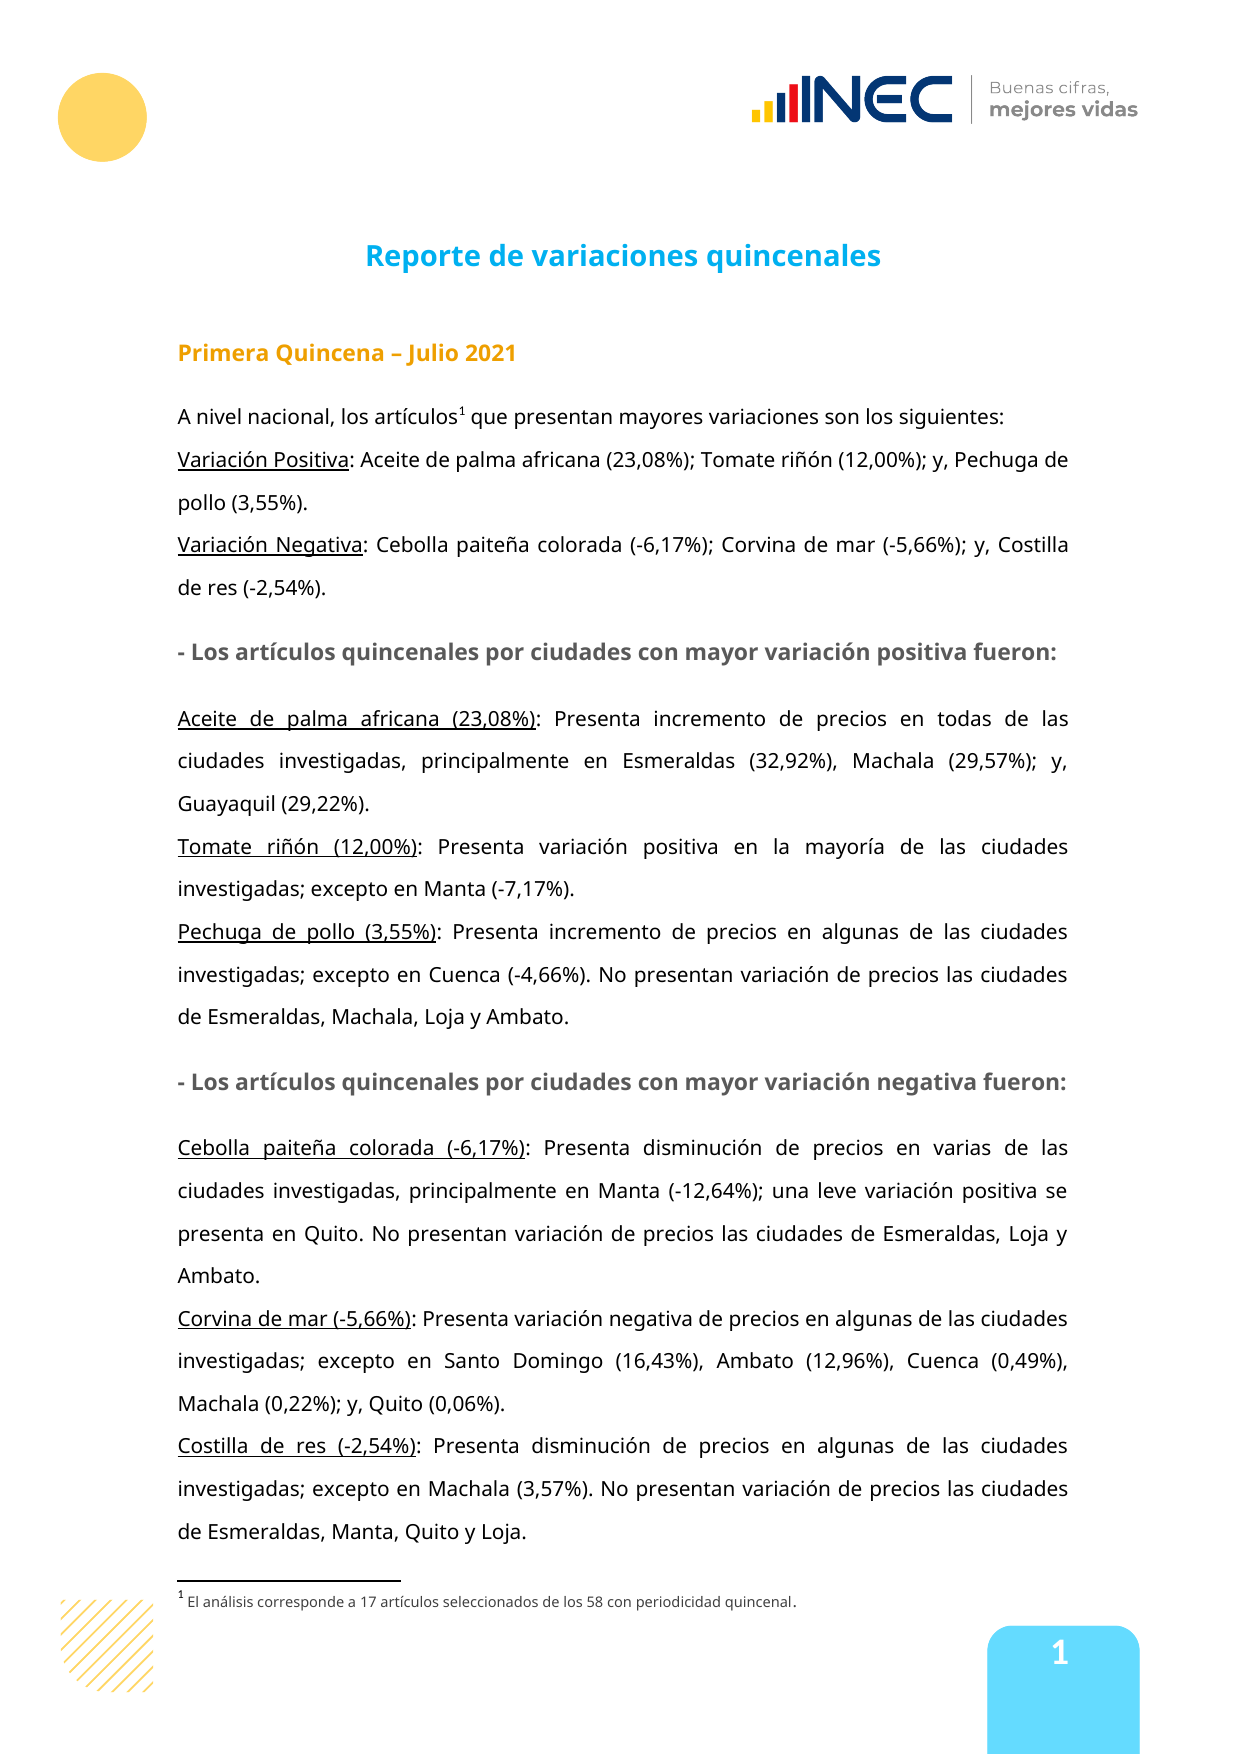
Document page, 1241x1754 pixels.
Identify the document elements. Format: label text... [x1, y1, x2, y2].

text Tomate riñón (12,00%): Presenta variación positiva en la mayoría de las ciudades investigadas; excepto en Manta (-7,17%). [177, 832, 1069, 903]
text Aceite de palma africana (23,08%): Presenta incremento de precios en todas de las ciudades investigadas, principalmente en Esmeraldas (32,92%), Machala (29,57%); y, Guayaquil (29,22%). [177, 704, 1069, 818]
text Cebolla paiteña colorada (-6,17%): Presenta disminución de precios en varias de las ciudades investigadas, principalmente en Manta (-12,64%); una leve variación positiva se presenta en Quito. No presentan variación de precios las ciudades de Esmeraldas, Loja y Ambato. [177, 1133, 1069, 1290]
text Reporte de variaciones quincenales [177, 235, 1069, 275]
text - Los artículos quincenales por ciudades con mayor variación negativa fueron: [177, 1066, 1069, 1097]
text A nivel nacional, los artículos que presentan mayores variaciones son los siguientes: [177, 402, 1069, 431]
text Pechuga de pollo (3,55%): Presenta incremento de precios en algunas de las ciudades investigadas; excepto en Cuenca (-4,66%). No presentan variación de precios las ciudades de Esmeraldas, Machala, Loja y Ambato. [177, 917, 1069, 1031]
text Costilla de res (-2,54%): Presenta disminución de precios en algunas de las ciudades investigadas; excepto en Machala (3,57%). No presentan variación de precios las ciudades de Esmeraldas, Manta, Quito y Loja. [177, 1432, 1069, 1545]
text - Los artículos quincenales por ciudades con mayor variación positiva fueron: [177, 636, 1069, 668]
picture [3, 5, 1241, 1754]
text Corvina de mar (-5,66%): Presenta variación negativa de precios en algunas de las ciudades investigadas; excepto en Santo Domingo (16,43%), Ambato (12,96%), Cuenca (0,49%), Machala (0,22%); y, Quito (0,06%). [177, 1304, 1069, 1417]
text Primera Quincena – Julio 2021 [177, 337, 1069, 368]
text Variación Positiva: Aceite de palma africana (23,08%); Tomate riñón (12,00%); y, Pechuga de pollo (3,55%). [177, 445, 1069, 516]
text Variación Negativa: Cebolla paiteña colorada (-6,17%); Corvina de mar (-5,66%); y, Costilla de res (-2,54%). [177, 530, 1069, 601]
